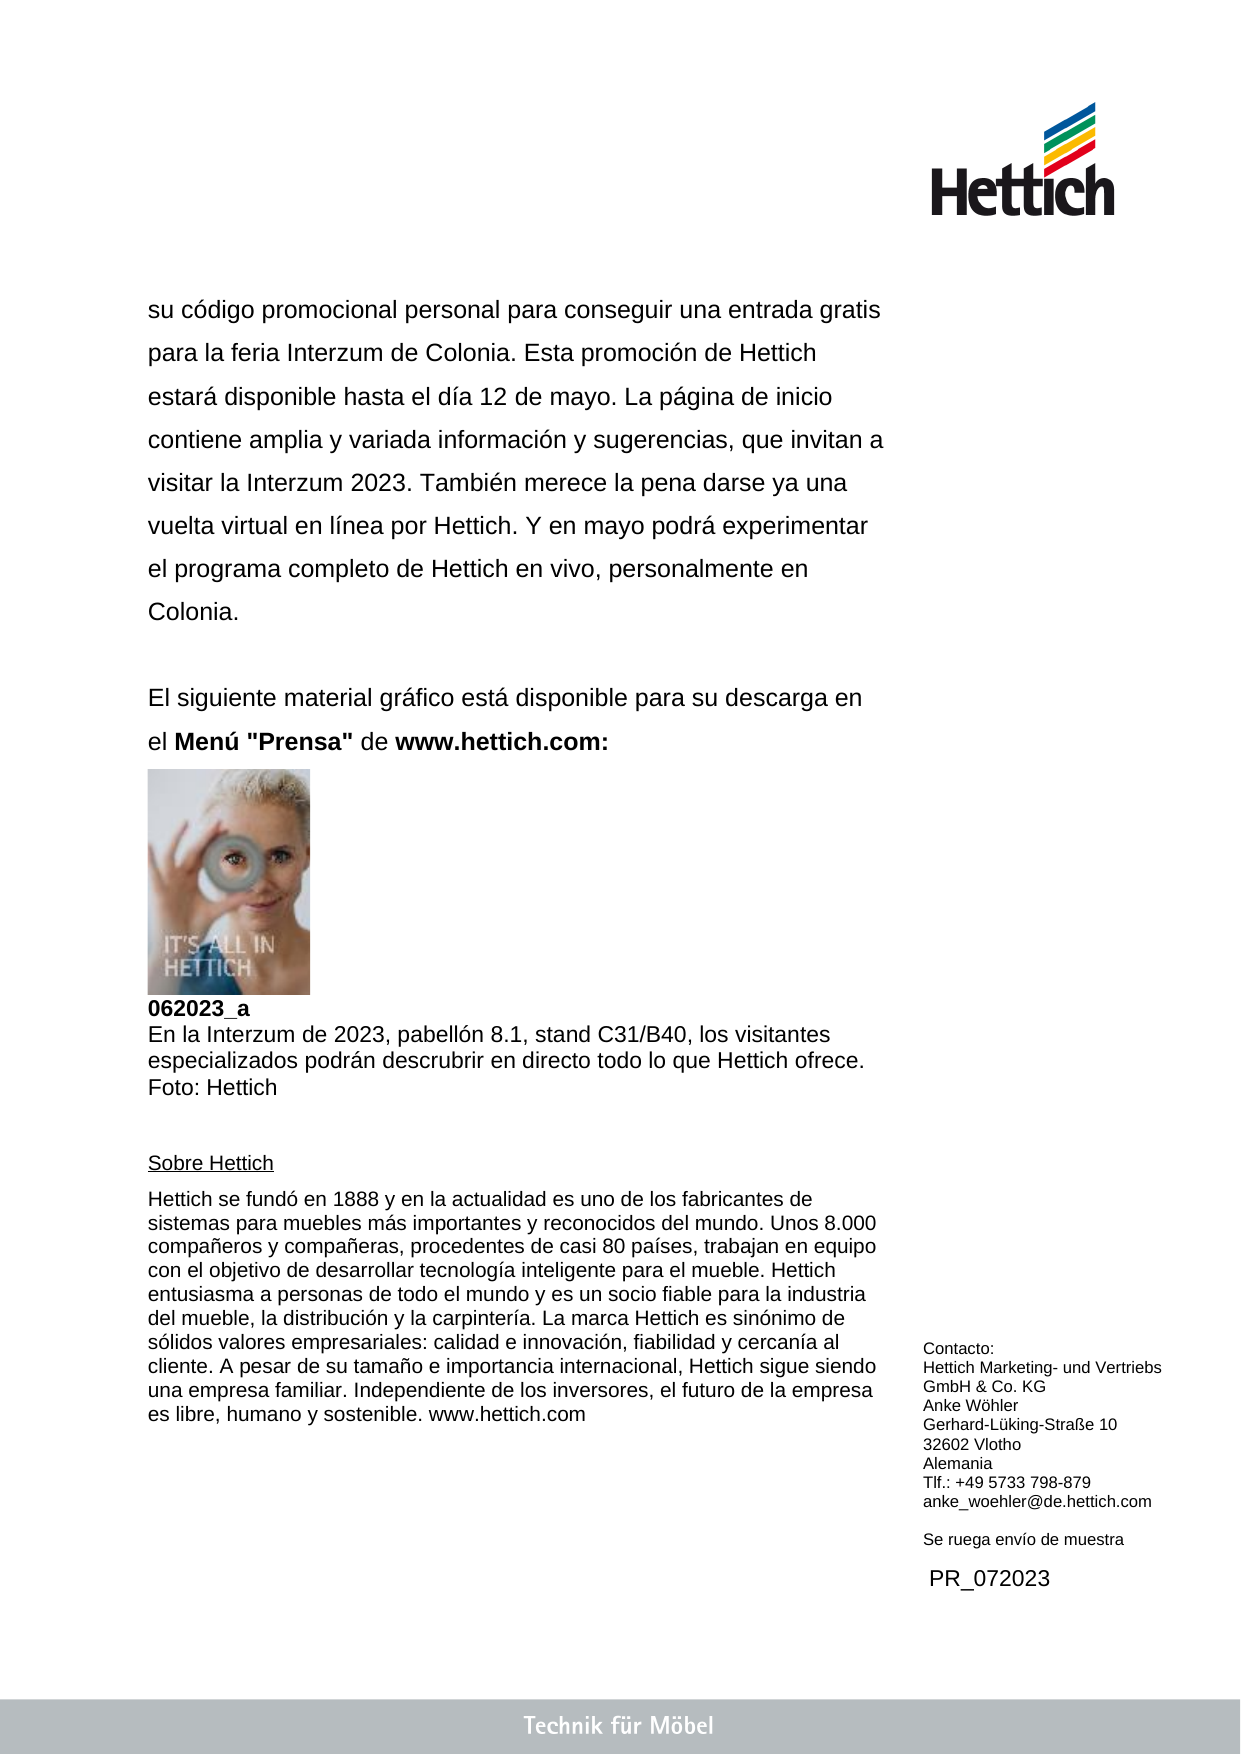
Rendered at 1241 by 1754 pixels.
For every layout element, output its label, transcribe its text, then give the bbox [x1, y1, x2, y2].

text Hettich se fundó en 1888 y en la actualidad es uno de los fabricantes de sistemas para muebles más importantes y reconocidos del mundo. Unos 8.000 compañeros y compañeras, procedentes de casi 80 países, trabajan en equipo con el objetivo de desarrollar tecnología inteligente para el mueble. Hettich entusiasma a personas de todo el mundo y es un socio fiable para la industria del mueble, la distribución y la carpintería. La marca Hettich es sinónimo de sólidos valores empresariales: calidad e innovación, fiabilidad y cercanía al cliente. A pesar de su tamaño e importancia internacional, Hettich sigue siendo una empresa familiar. Independiente de los inversores, el futuro de la empresa es libre, humano y sostenible. www.hettich.com [148, 1186, 886, 1426]
picture [147, 769, 311, 995]
text El siguiente material gráfico está disponible para su descarga en el Menú "Prensa" de www.hettich.com: [148, 683, 886, 755]
text Sobre Hettich [148, 1150, 886, 1174]
text 062023_a [148, 995, 886, 1021]
text En la Interzum de 2023, pabellón 8.1, stand C31/B40, los visitantes especializados podrán descrubrir en directo todo lo que Hettich ofrece. Foto: Hettich [148, 1021, 886, 1100]
picture [0, 1636, 1241, 1754]
picture [0, 21, 1239, 278]
